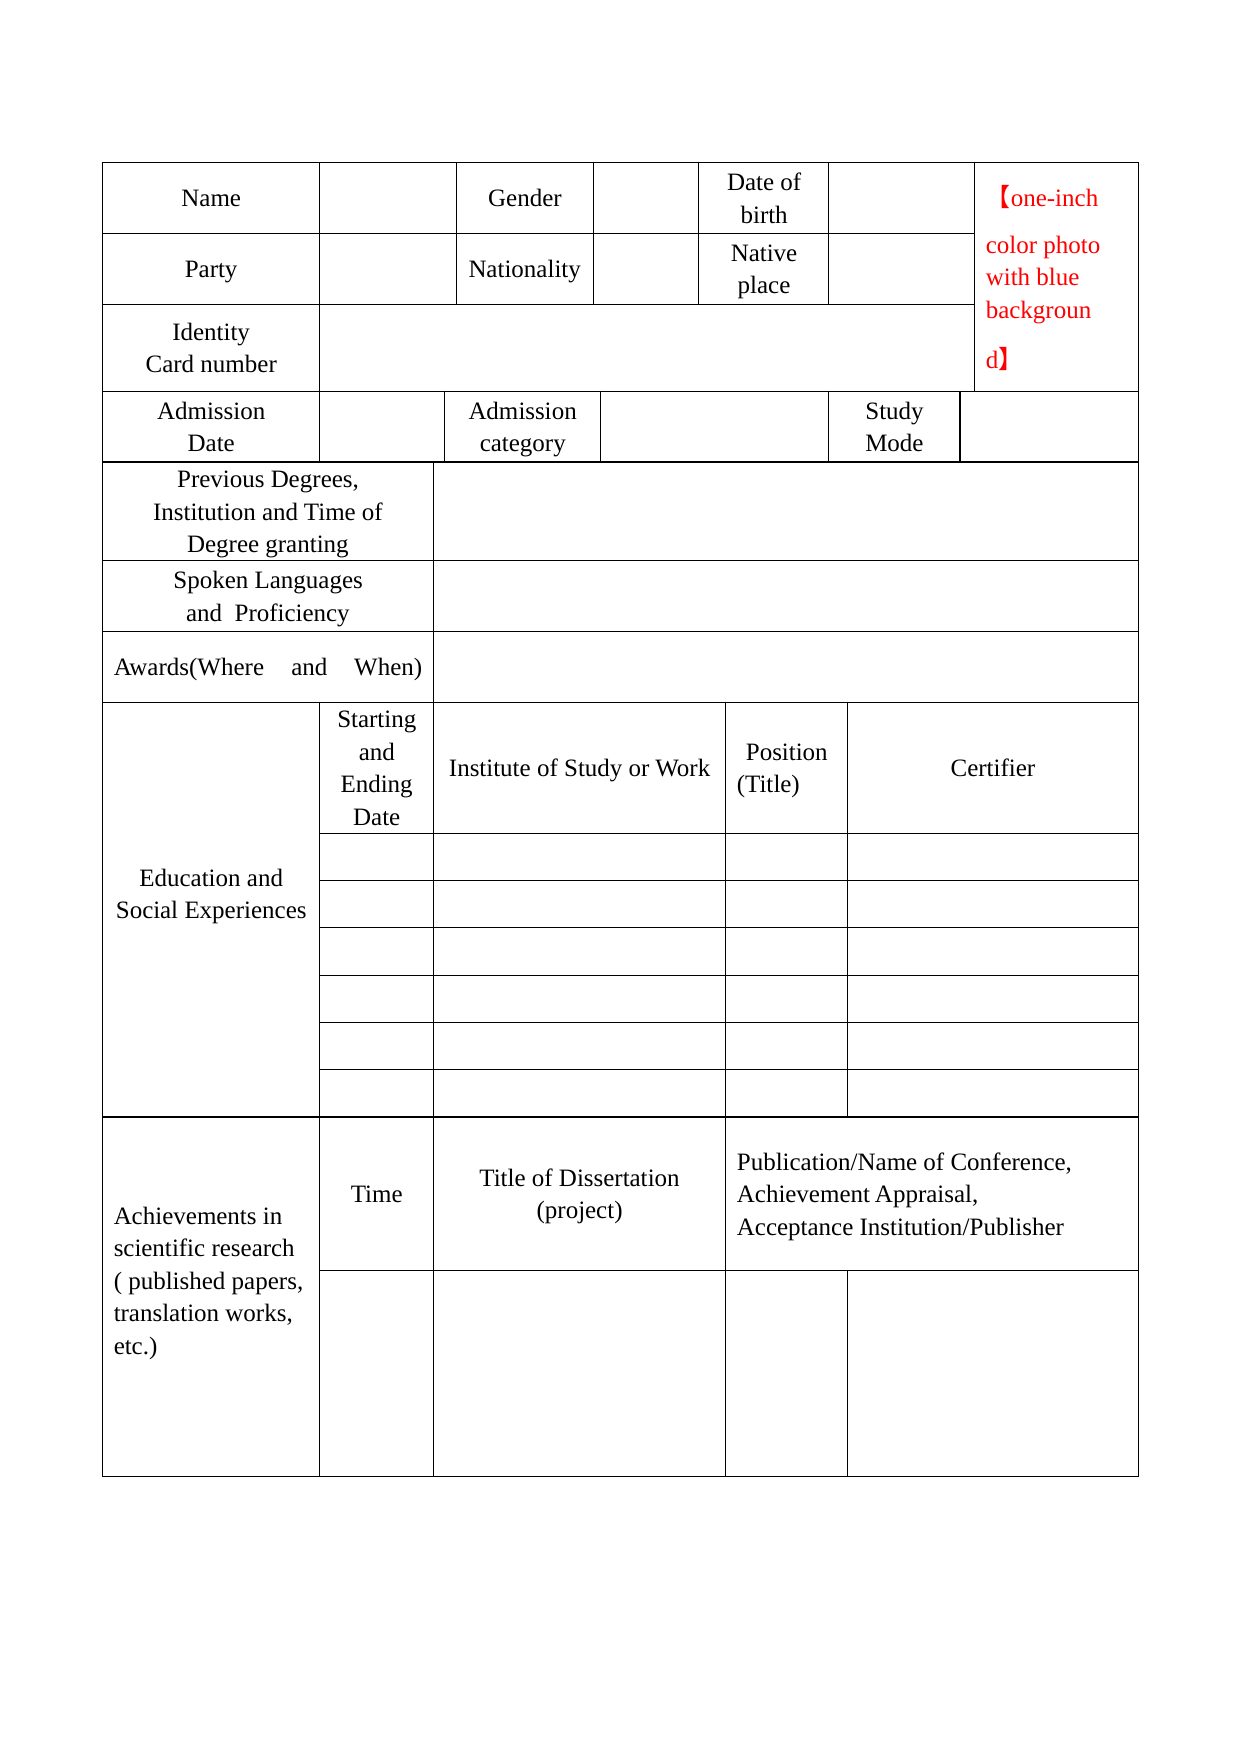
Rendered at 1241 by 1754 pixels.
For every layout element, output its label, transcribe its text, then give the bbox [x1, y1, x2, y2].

table_header 【one-inch color photo with blue background】 [975, 163, 1138, 391]
table_cell [726, 1023, 847, 1069]
table_cell [829, 234, 974, 304]
table_header Date of birth [699, 163, 828, 233]
table_cell [434, 976, 725, 1022]
table_cell [320, 1023, 433, 1069]
table_header [829, 163, 974, 233]
table_cell [434, 1023, 725, 1069]
table_cell Admission category [445, 392, 600, 461]
table_cell [848, 1271, 1138, 1476]
table_cell [320, 928, 433, 974]
table_cell Admission Date [103, 392, 319, 461]
table_cell [434, 928, 725, 974]
table_cell [726, 1070, 847, 1116]
table_cell [434, 1070, 725, 1116]
table_cell Publication/Name of Conference, Achievement Appraisal, Acceptance Institution/Publisher [726, 1118, 1138, 1270]
table_cell [726, 834, 847, 880]
table_cell [434, 561, 1138, 631]
table_cell [434, 463, 1138, 560]
table_cell Education and Social Experiences [103, 703, 319, 1116]
table_cell Time [320, 1118, 433, 1270]
table_cell [320, 305, 974, 391]
table_header [320, 163, 456, 233]
table_cell Achievements in scientific research ( published papers, translation works, etc.) [103, 1118, 319, 1476]
table_header Gender [457, 163, 593, 233]
table_cell [848, 976, 1138, 1022]
table_cell Previous Degrees, Institution and Time of Degree granting [103, 463, 433, 560]
table_cell [434, 881, 725, 927]
table_cell [848, 1023, 1138, 1069]
table_cell Institute of Study or Work [434, 703, 725, 833]
table_cell [726, 1271, 847, 1476]
table_header Name [103, 163, 319, 233]
table_cell [594, 234, 698, 304]
table_cell [434, 1271, 725, 1476]
table_cell [726, 976, 847, 1022]
table_cell [848, 834, 1138, 880]
table_cell [848, 881, 1138, 927]
table_cell Nationality [457, 234, 593, 304]
table_cell [320, 1271, 433, 1476]
table_cell [320, 392, 444, 461]
table_cell [961, 392, 1138, 461]
table_cell Position (Title) [726, 703, 847, 833]
table_cell [601, 392, 828, 461]
table_cell [434, 834, 725, 880]
table_header [594, 163, 698, 233]
table_cell [320, 834, 433, 880]
table_cell Party [103, 234, 319, 304]
table_cell Identity Card number [103, 305, 319, 391]
table_cell Starting and Ending Date [320, 703, 433, 833]
table_cell [726, 928, 847, 974]
table_cell Title of Dissertation (project) [434, 1118, 725, 1270]
table_cell Study Mode [829, 392, 959, 461]
table_cell [848, 928, 1138, 974]
table_cell [320, 1070, 433, 1116]
table_cell [320, 976, 433, 1022]
table_cell Native place [699, 234, 828, 304]
table_cell [434, 632, 1138, 702]
table_cell Certifier [848, 703, 1138, 833]
table_cell [320, 234, 456, 304]
table_cell [320, 881, 433, 927]
table_cell [726, 881, 847, 927]
table_cell [848, 1070, 1138, 1116]
table_cell Awards(Where and When) [103, 632, 433, 702]
table_cell Spoken Languages and Proficiency [103, 561, 433, 631]
